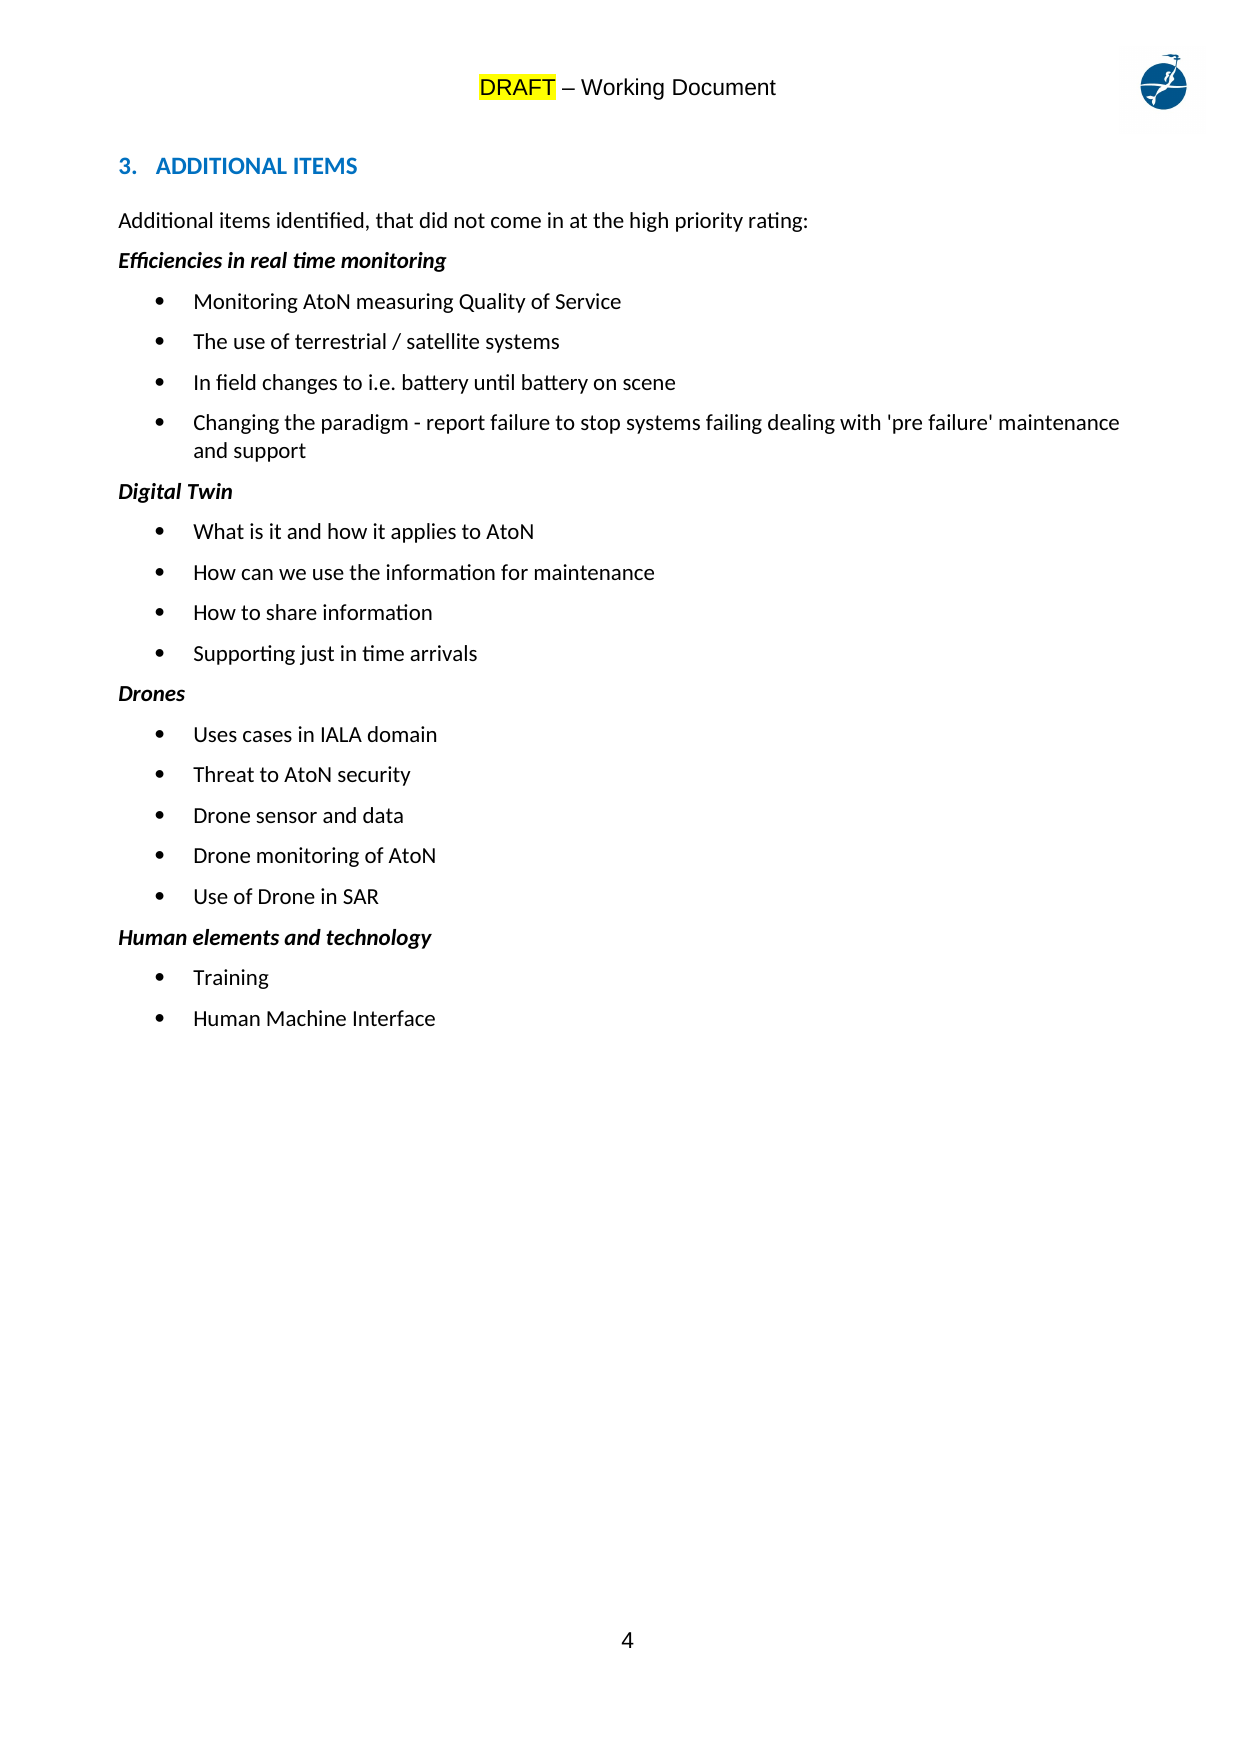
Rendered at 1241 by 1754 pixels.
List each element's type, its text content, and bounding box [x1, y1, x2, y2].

list Drone sensor and data [156, 801, 1137, 829]
list Uses cases in IALA domain [156, 720, 1137, 748]
list The use of terrestrial / satellite systems [156, 327, 1137, 355]
list What is it and how it applies to AtoN [156, 517, 1137, 545]
list Training [156, 963, 1137, 991]
subtitle Additional Items [118, 150, 1137, 181]
list Drone monitoring of AtoN [156, 842, 1137, 869]
list Changing the paradigm - report failure to stop systems failing dealing with 'pre failure' maintenance and support [156, 408, 1137, 464]
list Human Machine Interface [156, 1004, 1137, 1032]
text Additional items identified, that did not come in at the high priority rating: [118, 206, 1137, 234]
picture [1118, 46, 1207, 134]
text Human elements and technology [118, 923, 1137, 951]
list Use of Drone in SAR [156, 882, 1137, 910]
list Monitoring AtoN measuring Quality of Service [156, 287, 1137, 315]
text Drones [118, 679, 1137, 707]
text Efficiencies in real time monitoring [118, 246, 1137, 274]
list How can we use the information for maintenance [156, 558, 1137, 586]
text Digital Twin [118, 477, 1137, 505]
list How to share information [156, 598, 1137, 626]
list In field changes to i.e. battery until battery on scene [156, 368, 1137, 396]
list Supporting just in time arrivals [156, 639, 1137, 667]
list Threat to AtoN security [156, 761, 1137, 788]
